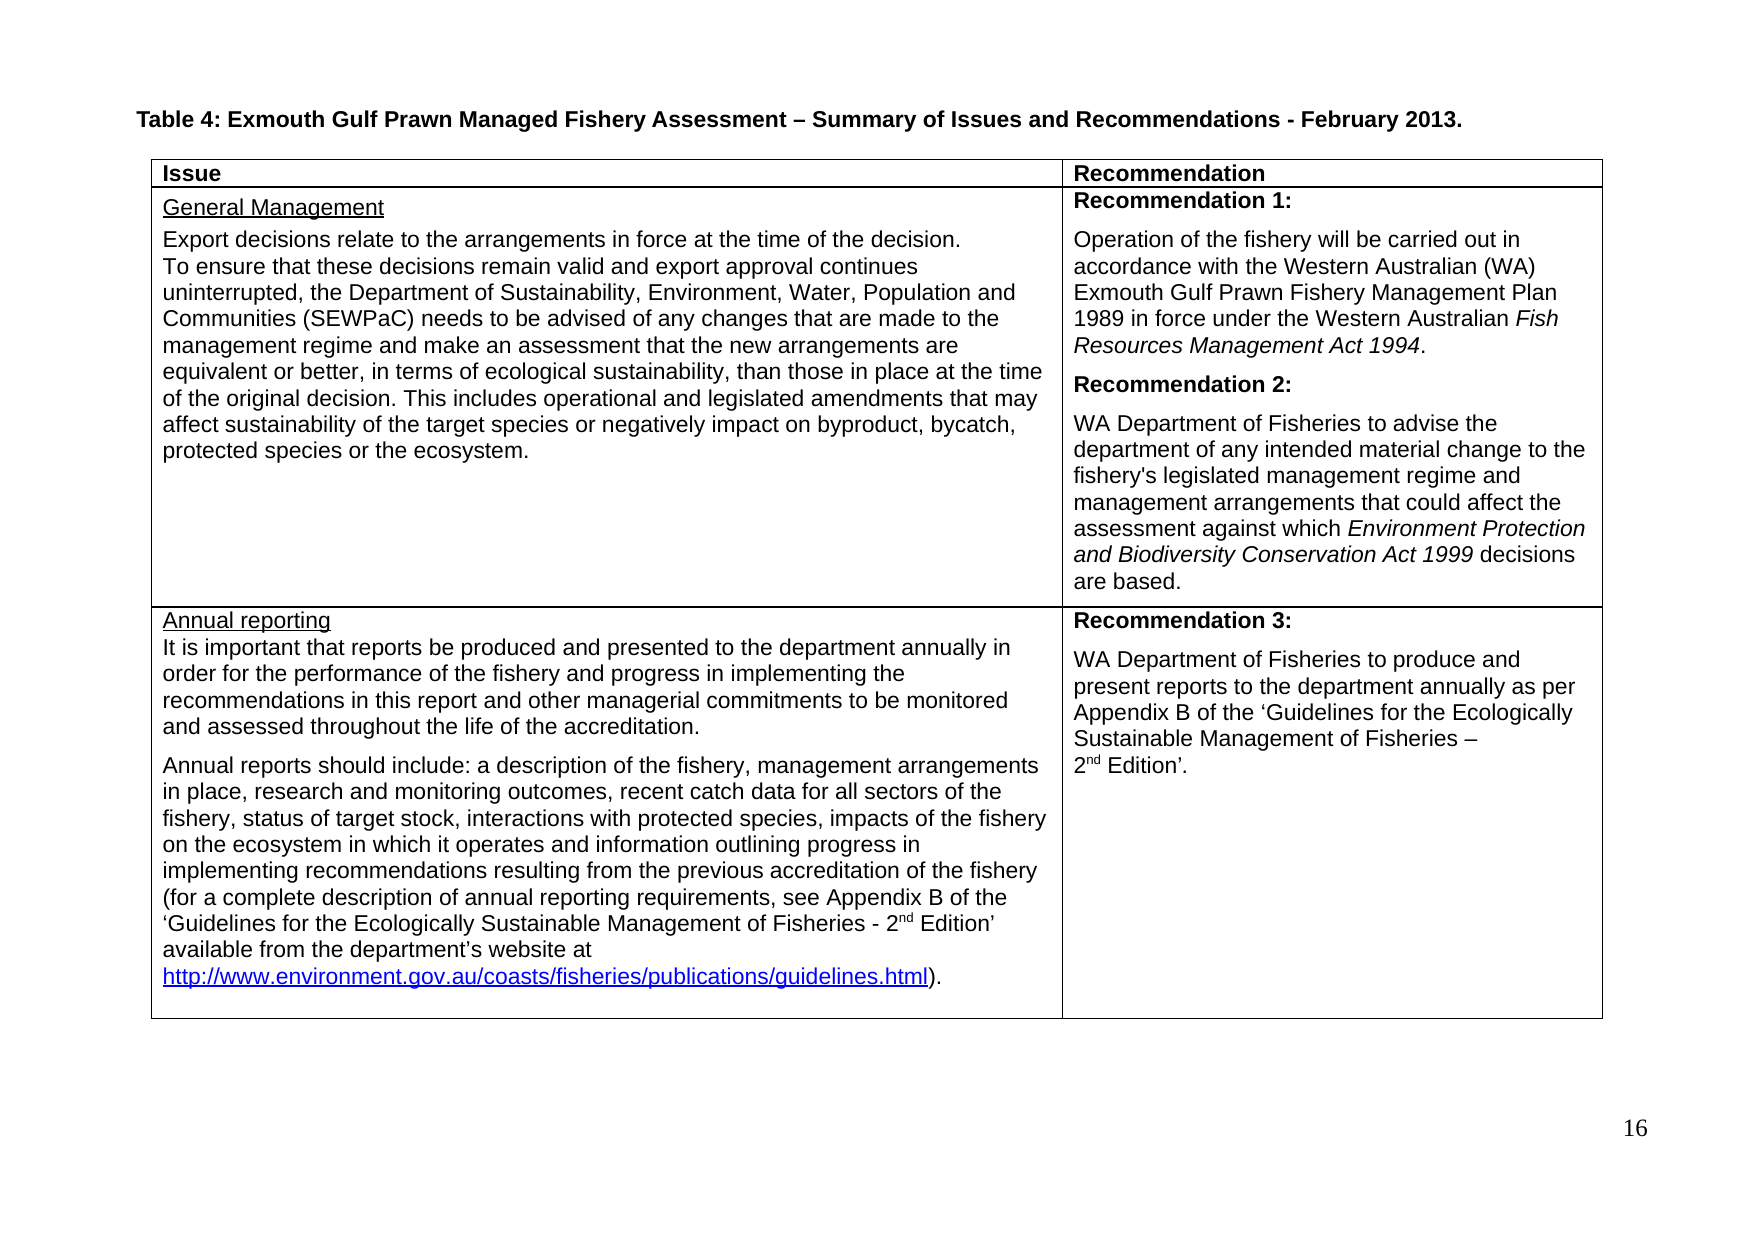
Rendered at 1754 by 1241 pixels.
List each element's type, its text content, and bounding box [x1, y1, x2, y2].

table_header Recommendation [1063, 160, 1602, 186]
subtitle Table 4: Exmouth Gulf Prawn Managed Fishery Assessment – Summary of Issues and Recommendations - February 2013. [136, 106, 1648, 133]
table_cell Recommendation 1: Operation of the fishery will be carried out in accordance with the Western Australian (WA) Exmouth Gulf Prawn Fishery Management Plan 1989 in force under the Western Australian Fish Resources Management Act 1994. Recommendation 2: WA Department of Fisheries to advise the department of any intended material change to the fishery's legislated management regime and management arrangements that could affect the assessment against which Environment Protection and Biodiversity Conservation Act 1999 decisions are based. [1063, 188, 1602, 606]
table_header Issue [152, 160, 1062, 186]
table_cell General Management Export decisions relate to the arrangements in force at the time of the decision. To ensure that these decisions remain valid and export approval continues uninterrupted, the Department of Sustainability, Environment, Water, Population and Communities (SEWPaC) needs to be advised of any changes that are made to the management regime and make an assessment that the new arrangements are equivalent or better, in terms of ecological sustainability, than those in place at the time of the original decision. This includes operational and legislated amendments that may affect sustainability of the target species or negatively impact on byproduct, bycatch, protected species or the ecosystem. [152, 188, 1062, 606]
table_cell Recommendation 3: WA Department of Fisheries to produce and present reports to the department annually as per Appendix B of the ‘Guidelines for the Ecologically Sustainable Management of Fisheries – 2nd Edition’. [1063, 608, 1602, 1018]
table_cell Annual reporting It is important that reports be produced and presented to the department annually in order for the performance of the fishery and progress in implementing the recommendations in this report and other managerial commitments to be monitored and assessed throughout the life of the accreditation. Annual reports should include: a description of the fishery, management arrangements in place, research and monitoring outcomes, recent catch data for all sectors of the fishery, status of target stock, interactions with protected species, impacts of the fishery on the ecosystem in which it operates and information outlining progress in implementing recommendations resulting from the previous accreditation of the fishery (for a complete description of annual reporting requirements, see Appendix B of the ‘Guidelines for the Ecologically Sustainable Management of Fisheries - 2nd Edition’ available from the department’s website at http://www.environment.gov.au/coasts/fisheries/publications/guidelines.html). [152, 608, 1062, 1018]
